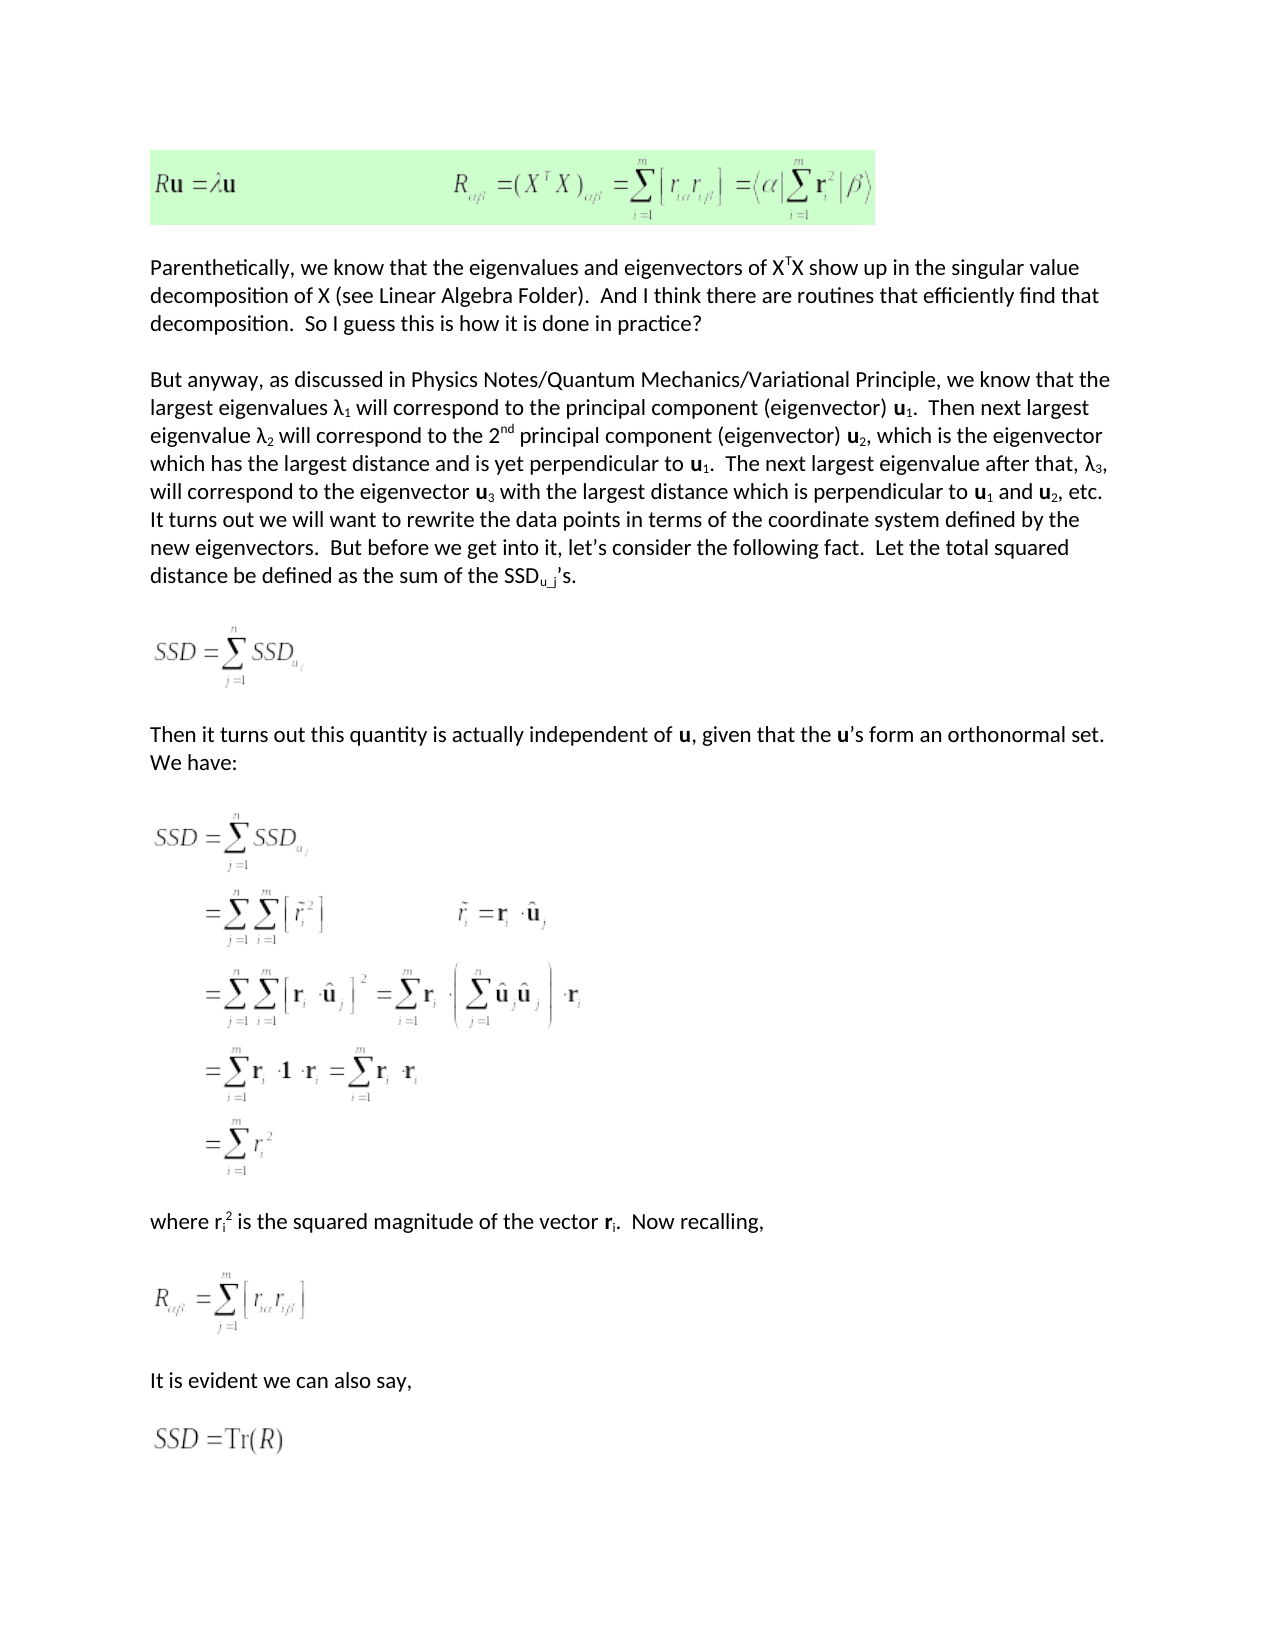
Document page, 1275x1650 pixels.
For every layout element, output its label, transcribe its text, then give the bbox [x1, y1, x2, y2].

text It is evident we can also say, [150, 1366, 1125, 1394]
text Parenthetically, we know that the eigenvalues and eigenvectors of XTX show up in the singular value decomposition of X (see Linear Algebra Folder). And I think there are routines that efficiently find that decomposition. So I guess this is how it is done in practice? [150, 253, 1125, 337]
text where ri2 is the squared magnitude of the vector ri. Now recalling, [150, 1207, 1125, 1235]
text Then it turns out this quantity is actually independent of u, given that the u’s form an orthonormal set. We have: [150, 720, 1125, 776]
text But anyway, as discussed in Physics Notes/Quantum Mechanics/Variational Principle, we know that the largest eigenvalues λ1 will correspond to the principal component (eigenvector) u1. Then next largest eigenvalue λ2 will correspond to the 2nd principal component (eigenvector) u2, which is the eigenvector which has the largest distance and is yet perpendicular to u1. The next largest eigenvalue after that, λ3, will correspond to the eigenvector u3 with the largest distance which is perpendicular to u1 and u2, etc. It turns out we will want to rewrite the data points in terms of the coordinate system defined by the new eigenvectors. But before we get into it, let’s consider the following fact. Let the total squared distance be defined as the sum of the SSDu_j’s. [150, 365, 1125, 589]
